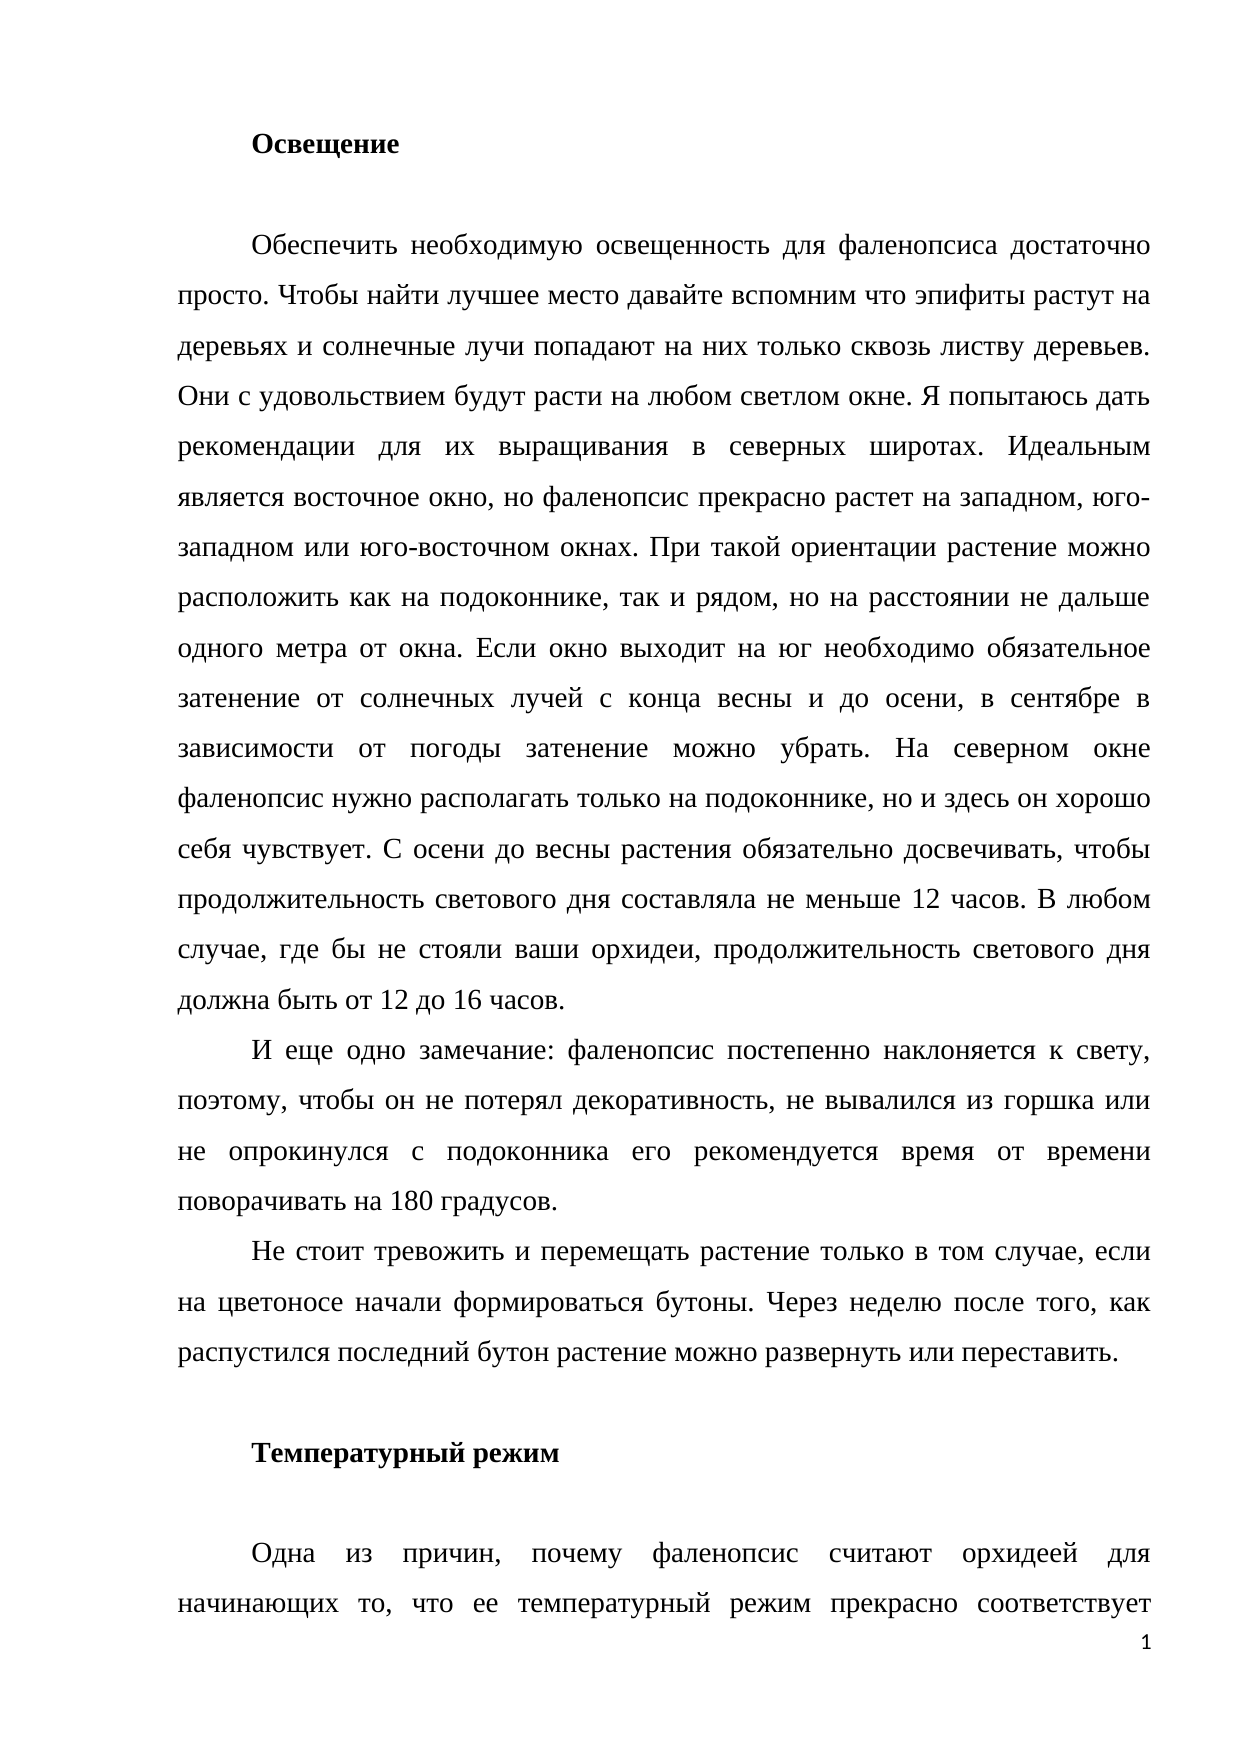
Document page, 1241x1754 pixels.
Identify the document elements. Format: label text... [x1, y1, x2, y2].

text Обеспечить необходимую освещенность для фаленопсиса достаточно просто. Чтобы найти лучшее место давайте вспомним что эпифиты растут на деревьях и солнечные лучи попадают на них только сквозь листву деревьев. Они с удовольствием будут расти на любом светлом окне. Я попытаюсь дать рекомендации для их выращивания в северных широтах. Идеальным является восточное окно, но фаленопсис прекрасно растет на западном, юго-западном или юго-восточном окнах. При такой ориентации растение можно расположить как на подоконнике, так и рядом, но на расстоянии не дальше одного метра от окна. Если окно выходит на юг необходимо обязательное затенение от солнечных лучей с конца весны и до осени, в сентябре в зависимости от погоды затенение можно убрать. На северном окне фаленопсис нужно располагать только на подоконнике, но и здесь он хорошо себя чувствует. С осени до весны растения обязательно досвечивать, чтобы продолжительность светового дня составляла не меньше 12 часов. В любом случае, где бы не стояли ваши орхидеи, продолжительность светового дня должна быть от 12 до 16 часов. [177, 227, 1152, 1015]
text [177, 1535, 1152, 1619]
subtitle Температурный режим [177, 1435, 1152, 1468]
text Не стоит тревожить и перемещать растение только в том случае, если на цветоносе начали формироваться бутоны. Через неделю после того, как распустился последний бутон растение можно развернуть или переставить. [177, 1233, 1152, 1368]
subtitle Освещение [177, 127, 1152, 160]
text И еще одно замечание: фаленопсис постепенно наклоняется к свету, поэтому, чтобы он не потерял декоративность, не вывалился из горшка или не опрокинулся с подоконника его рекомендуется время от времени поворачивать на 180 градусов. [177, 1032, 1152, 1217]
